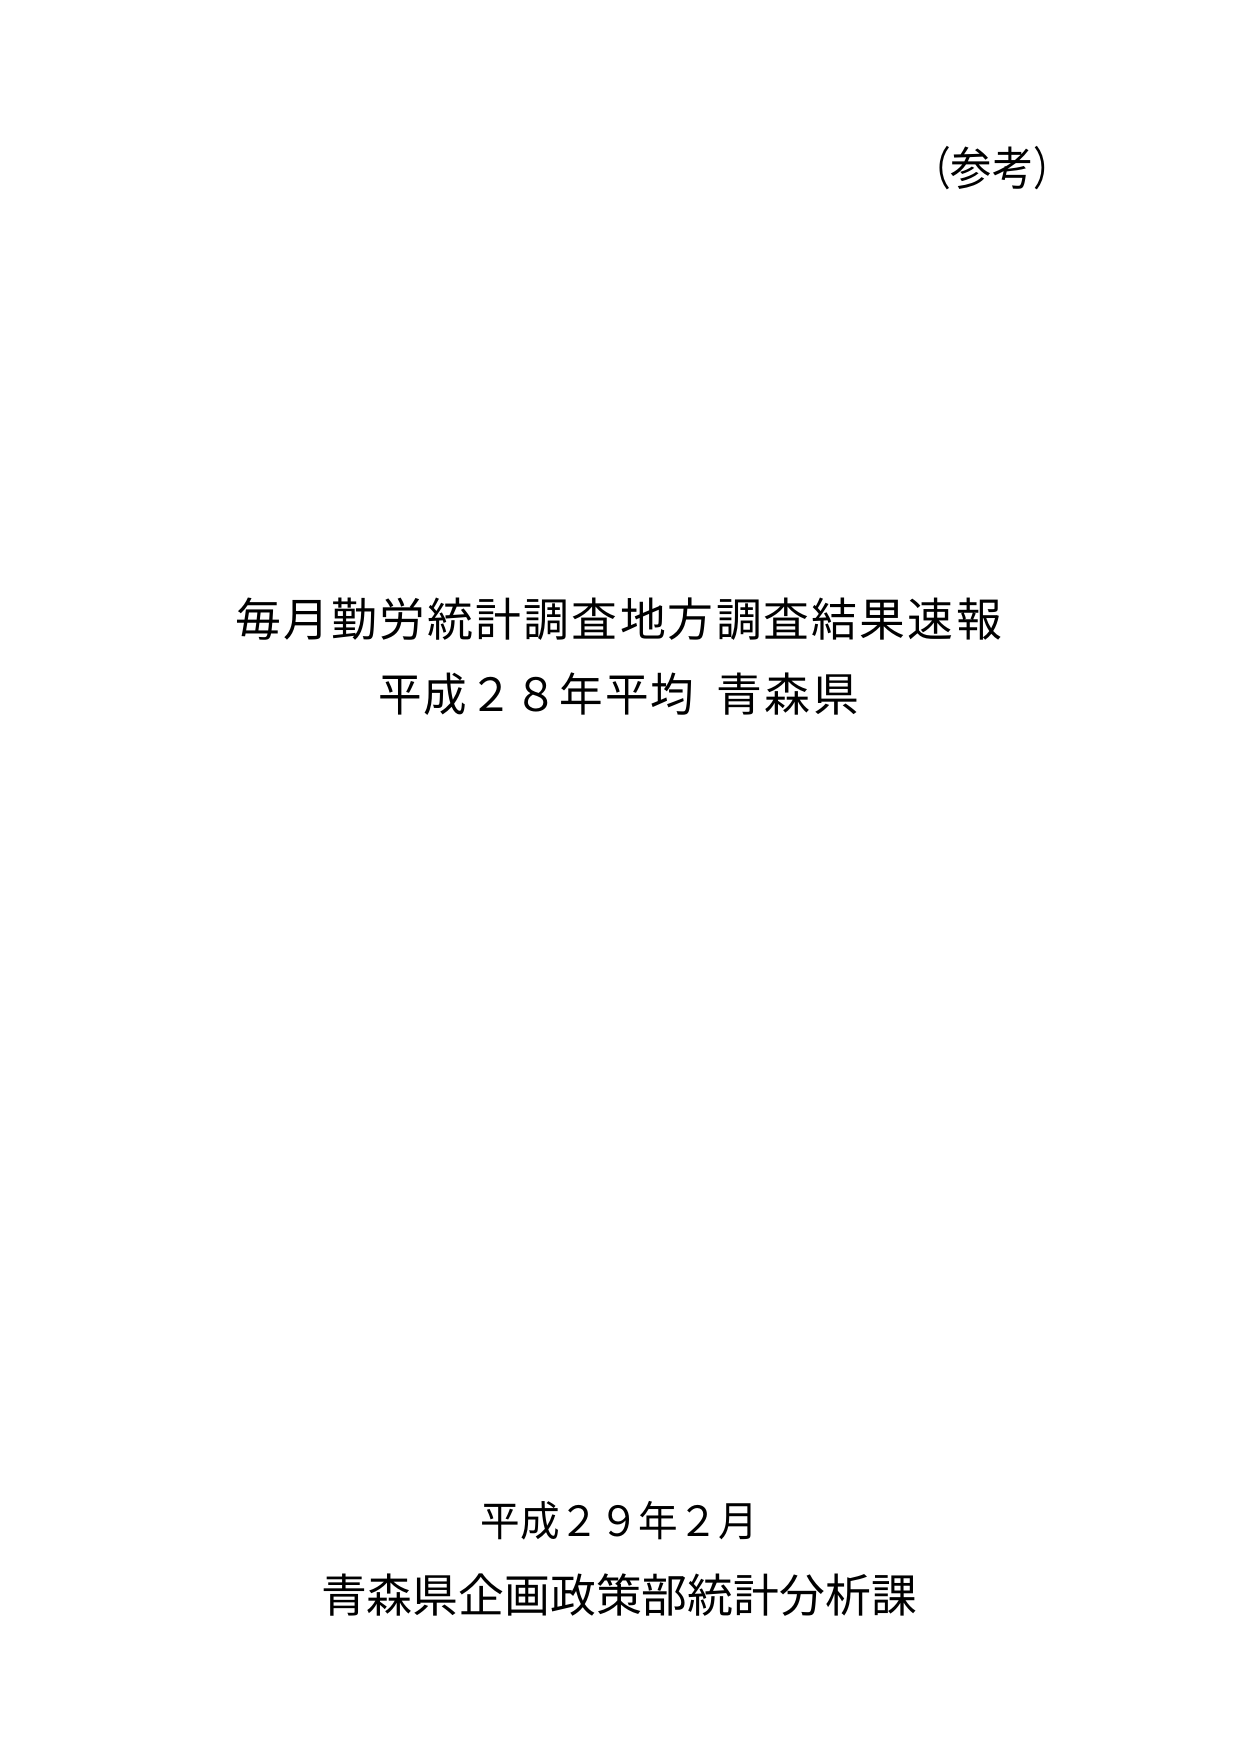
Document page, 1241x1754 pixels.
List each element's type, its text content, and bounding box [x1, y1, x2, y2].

text 青森県企画政策部統計分析課 [233, 1559, 1004, 1626]
subtitle （参考） [914, 137, 1134, 198]
text 毎月勤労統計調査地方調査結果速報平成２８年平均 青森県 [233, 583, 1004, 724]
text 平成２９年２月 [233, 1488, 1004, 1548]
